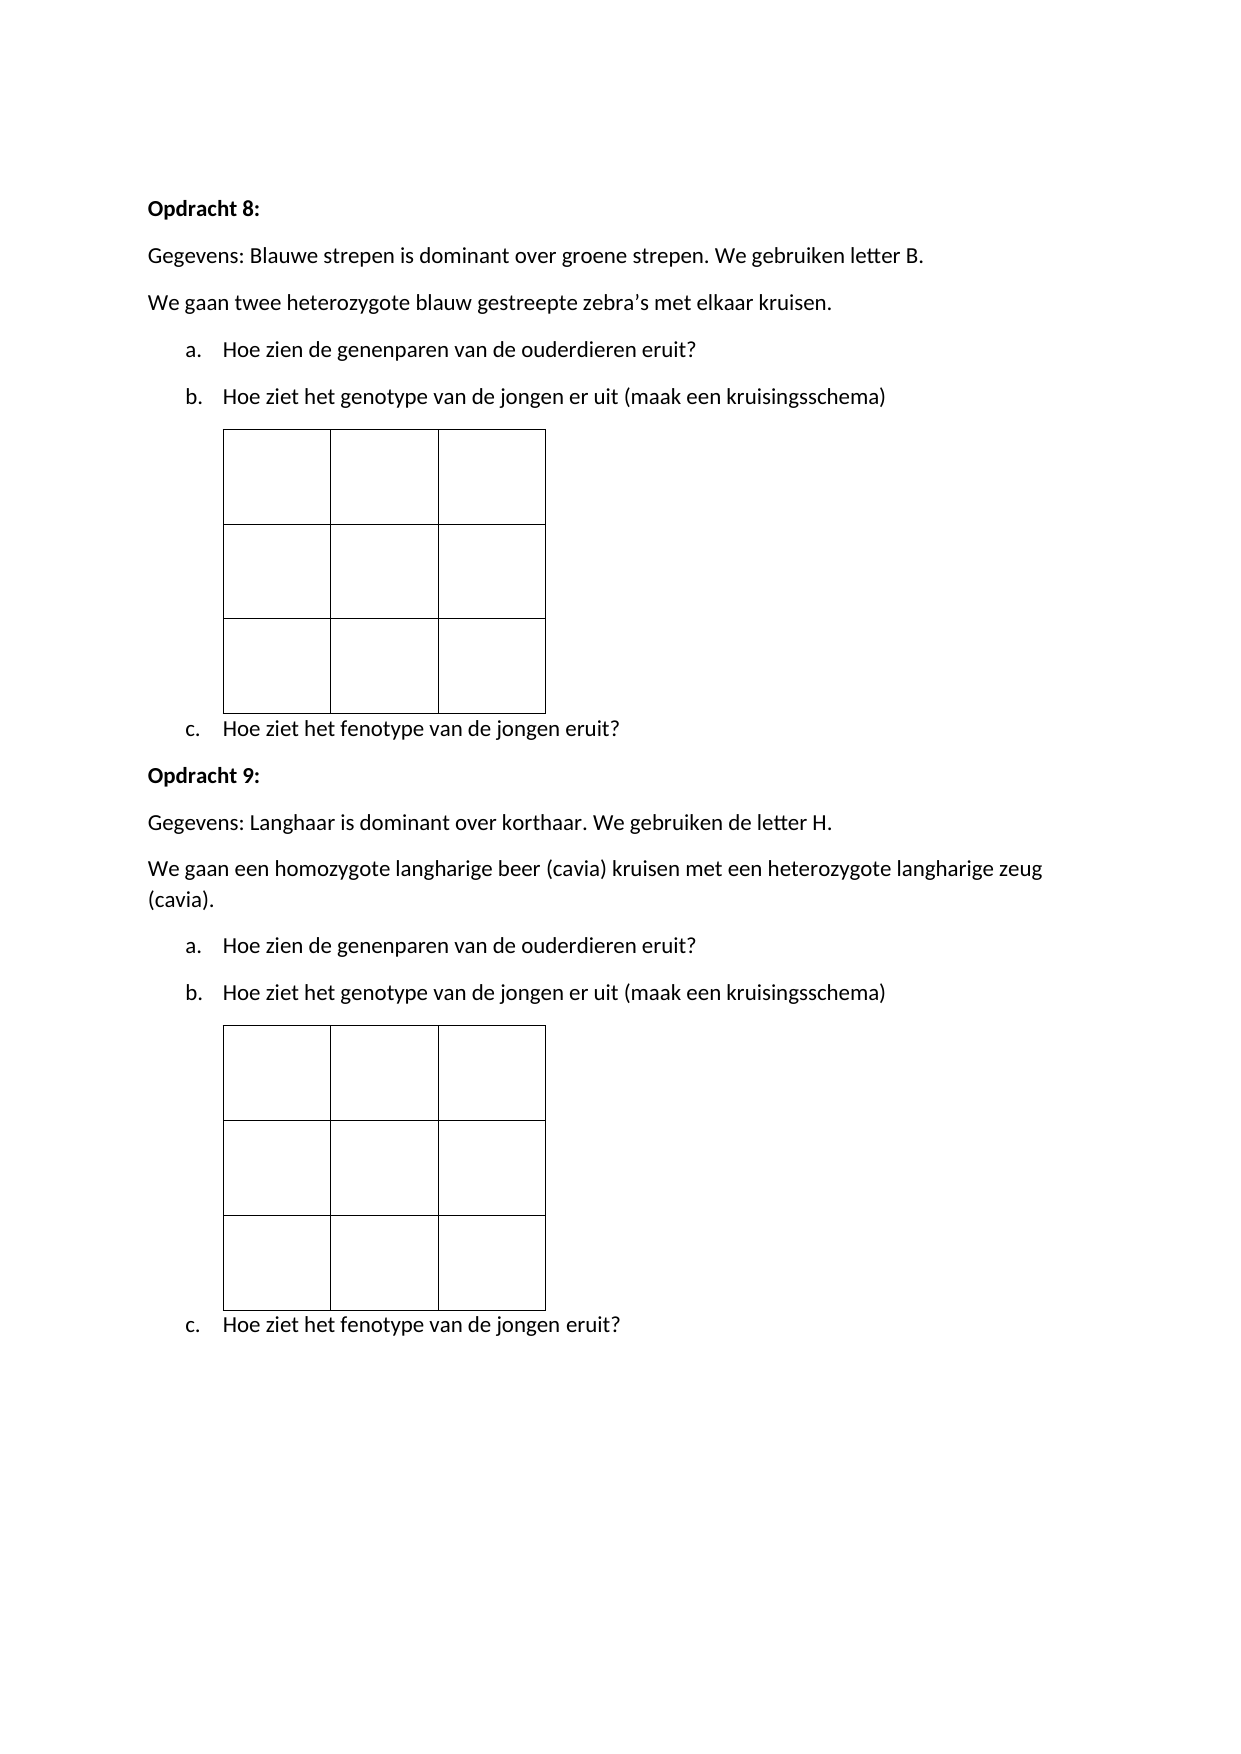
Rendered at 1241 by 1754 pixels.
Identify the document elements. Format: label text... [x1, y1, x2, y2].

table_cell [224, 619, 330, 713]
table_cell [331, 525, 438, 618]
text Gegevens: Blauwe strepen is dominant over groene strepen. We gebruiken letter B. [148, 241, 1093, 269]
text Gegevens: Langhaar is dominant over korthaar. We gebruiken de letter H. [148, 808, 1093, 836]
table_cell [439, 1216, 545, 1309]
table_cell [439, 1121, 545, 1215]
table_header [439, 1026, 545, 1120]
table_header [224, 1026, 330, 1120]
list Hoe ziet het genotype van de jongen er uit (maak een kruisingsschema) [185, 978, 1093, 1007]
table_cell [331, 1121, 438, 1215]
table_header [331, 430, 438, 523]
list Hoe ziet het fenotype van de jongen eruit? [185, 1311, 1093, 1338]
table_cell [224, 525, 330, 618]
text Opdracht 9: [148, 761, 1093, 789]
table_cell [439, 525, 545, 618]
text We gaan een homozygote langharige beer (cavia) kruisen met een heterozygote langharige zeug (cavia). [148, 854, 1093, 913]
table_cell [331, 619, 438, 713]
table_header [224, 430, 330, 523]
table_cell [331, 1216, 438, 1309]
list Hoe zien de genenparen van de ouderdieren eruit? [185, 335, 1093, 363]
text We gaan twee heterozygote blauw gestreepte zebra’s met elkaar kruisen. [148, 288, 1093, 316]
table_header [439, 430, 545, 523]
table_cell [224, 1121, 330, 1215]
table_cell [224, 1216, 330, 1309]
text Opdracht 8: [148, 194, 1093, 222]
table_cell [439, 619, 545, 713]
list Hoe ziet het fenotype van de jongen eruit? [185, 714, 1093, 742]
list Hoe zien de genenparen van de ouderdieren eruit? [185, 932, 1093, 960]
table_header [331, 1026, 438, 1120]
list Hoe ziet het genotype van de jongen er uit (maak een kruisingsschema) [185, 382, 1093, 410]
